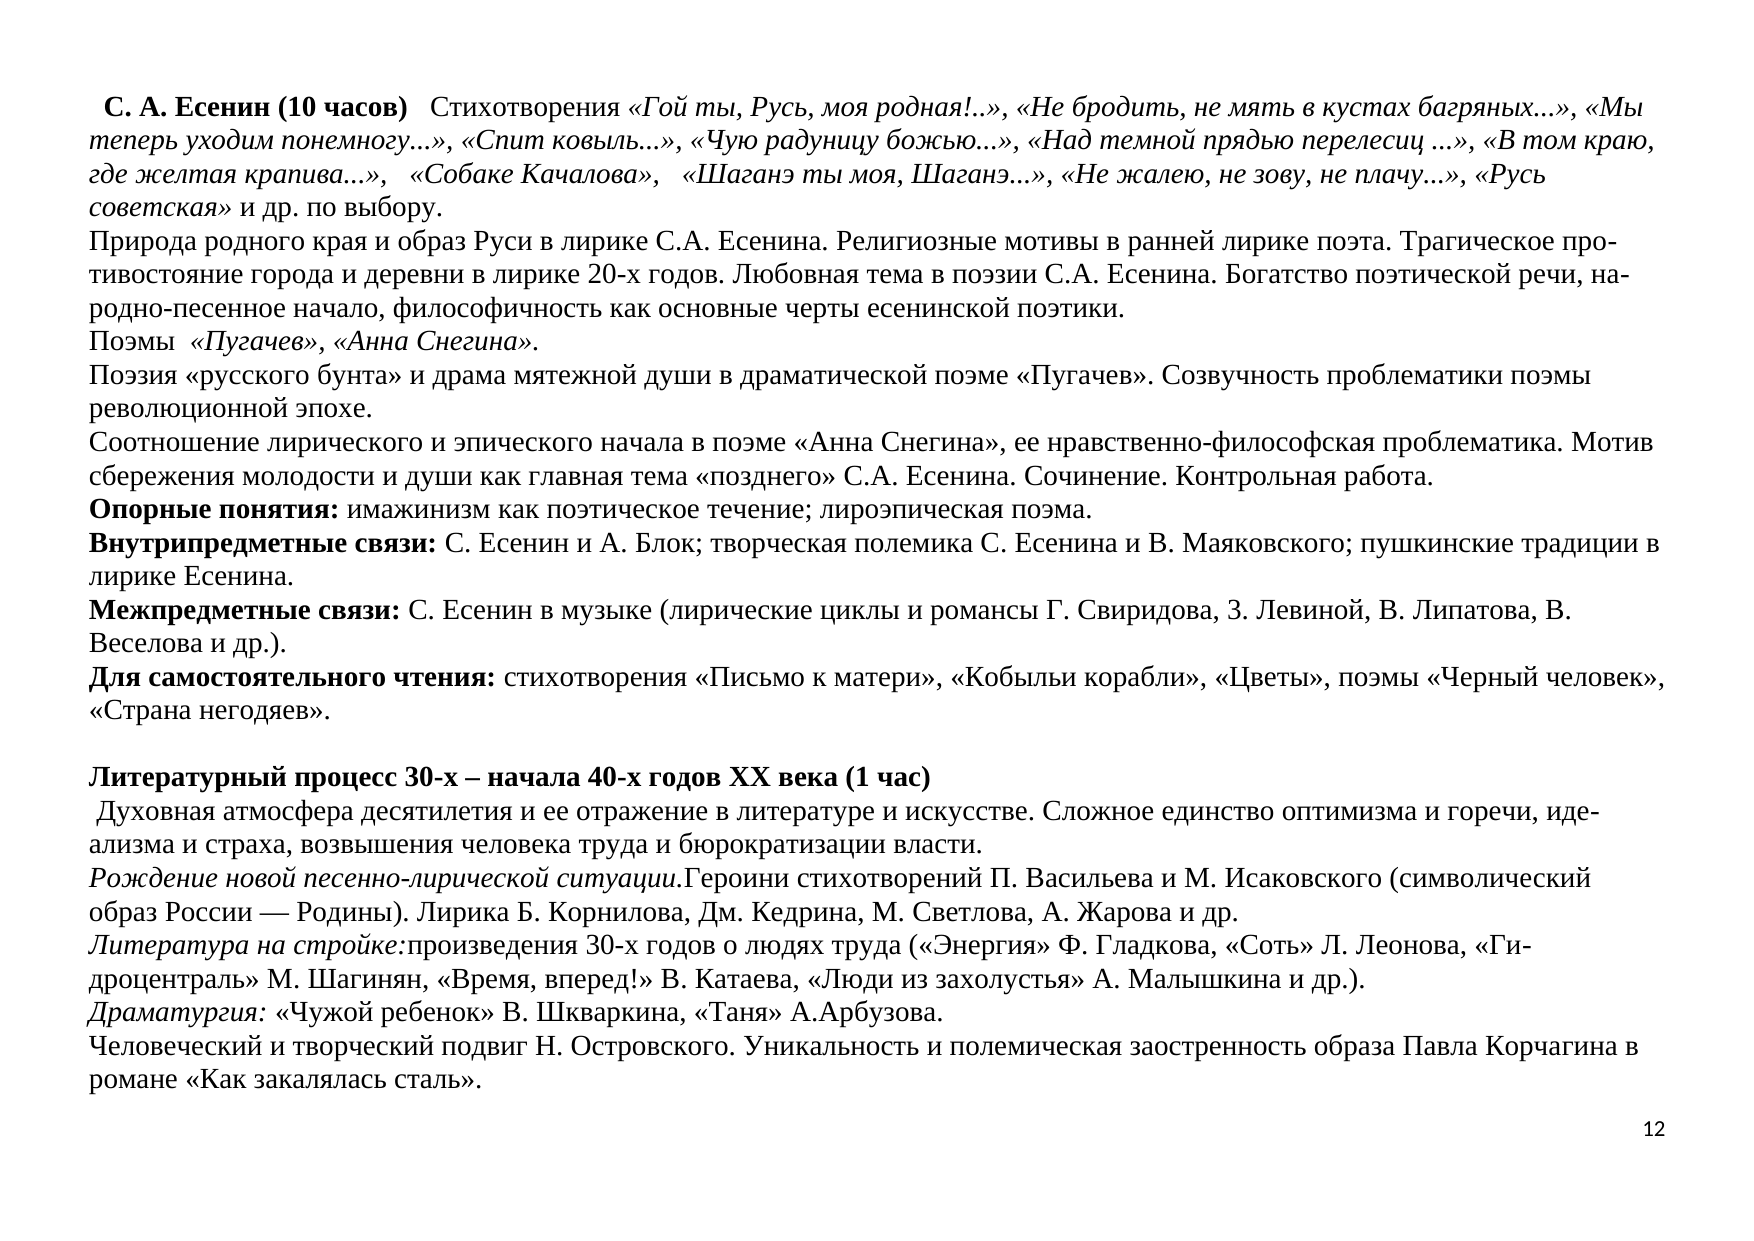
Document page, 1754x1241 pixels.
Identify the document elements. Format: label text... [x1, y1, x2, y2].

text Литературный процесс 30-х – начала 40-х годов XX века (1 час) [89, 759, 1665, 793]
text Природа родного края и образ Руси в лирике С.А. Есенина. Религиозные мотивы в ранней лирике поэта. Трагическое противостояние города и деревни в лирике 20-х годов. Любовная тема в поэзии С.А. Есенина. Богатство поэтической речи, народно-песенное начало, философичность как основные черты есенинской поэтики. [89, 223, 1665, 323]
text Поэмы «Пугачев», «Анна Снегина». [89, 323, 1665, 357]
text Поэзия «русского бунта» и драма мятежной души в драматической поэме «Пугачев». Созвучность проблематики поэмы революционной эпохе. [89, 357, 1665, 424]
text Духовная атмосфера десятилетия и ее отражение в литературе и искусстве. Сложное единство оптимизма и горечи, идеализма и страха, возвышения человека труда и бюрократизации власти. [89, 793, 1665, 860]
text С. А. Есенин (10 часов) Стихотворения «Гой ты, Русь, моя родная!..», «Не бродить, не мять в кустах багряных...», «Мы теперь уходим понемногу...», «Спит ковыль...», «Чую радуницу божью...», «Над темной прядью перелесиц ...», «В том краю, где желтая крапива...», «Собаке Качалова», «Шаганэ ты моя, Шаганэ...», «Не жалею, не зову, не плачу...», «Русь советская» и др. по выбору. [89, 89, 1665, 223]
text Соотношение лирического и эпического начала в поэме «Анна Снегина», ее нравственно-философская проблематика. Мотив сбережения молодости и души как главная тема «позднего» С.А. Есенина. Сочинение. Контрольная работа. [89, 424, 1665, 491]
text Рождение новой песенно-лирической ситуации.Героини стихотворений П. Васильева и М. Исаковского (символический образ России — Родины). Лирика Б. Корнилова, Дм. Кедрина, М. Светлова, А. Жарова и др. [89, 860, 1665, 927]
text Литература на стройке:произведения 30-х годов о людях труда («Энергия» Ф. Гладкова, «Соть» Л. Леонова, «Гидроцентраль» М. Шагинян, «Время, вперед!» В. Катаева, «Люди из захолустья» А. Малышкина и др.). [89, 927, 1665, 994]
text Опорные понятия: имажинизм как поэтическое течение; лироэпическая поэма. [89, 491, 1665, 525]
text Человеческий и творческий подвиг Н. Островского. Уникальность и полемическая заостренность образа Павла Корчагина в романе «Как закалялась сталь». [89, 1028, 1665, 1095]
text Для самостоятельного чтения: стихотворения «Письмо к матери», «Кобыльи корабли», «Цветы», поэмы «Черный человек», «Страна негодяев». [89, 659, 1665, 726]
text Драматургия: «Чужой ребенок» В. Шкваркина, «Таня» А.Арбузова. [89, 994, 1665, 1028]
text Межпредметные связи: С. Есенин в музыке (лирические циклы и романсы Г. Свиридова, 3. Левиной, В. Липатова, В. Веселова и др.). [89, 592, 1665, 659]
text Внутрипредметные связи: С. Есенин и А. Блок; творческая полемика С. Есенина и В. Маяковского; пушкинские традиции в лирике Есенина. [89, 525, 1665, 592]
